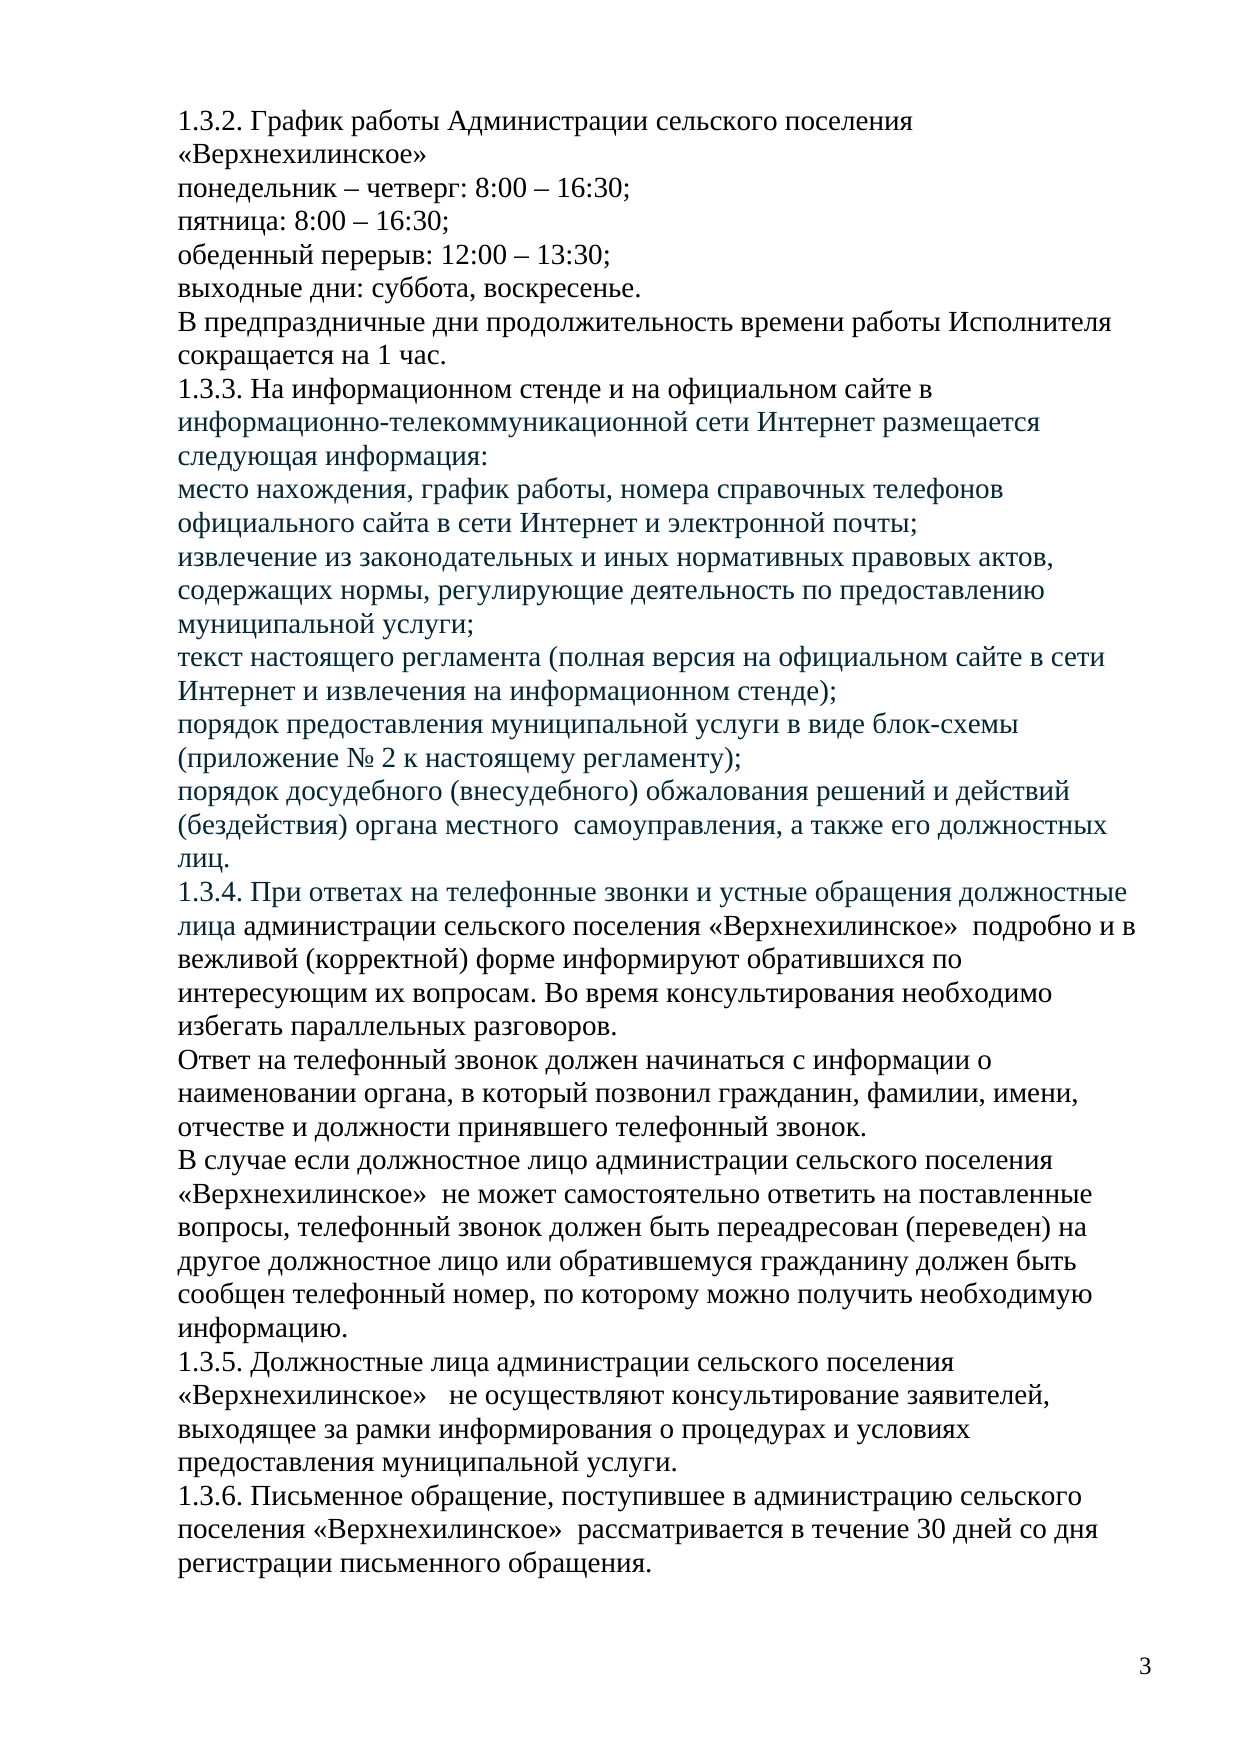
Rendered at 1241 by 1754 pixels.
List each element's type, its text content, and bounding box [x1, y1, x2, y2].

text В предпраздничные дни продолжительность времени работы Исполнителя сокращается на 1 час. [177, 304, 1152, 371]
text извлечение из законодательных и иных нормативных правовых актов, содержащих нормы, регулирующие деятельность по предоставлению муниципальной услуги; [177, 539, 1152, 639]
text 1.3.6. Письменное обращение, поступившее в администрацию сельского поселения «Верхнехилинское» рассматривается в течение 30 дней со дня регистрации письменного обращения. [177, 1478, 1152, 1578]
text Ответ на телефонный звонок должен начинаться с информации о наименовании органа, в который позвонил гражданин, фамилии, имени, отчестве и должности принявшего телефонный звонок. [177, 1042, 1152, 1142]
text выходные дни: суббота, воскресенье. [177, 270, 1152, 304]
text В случае если должностное лицо администрации сельского поселения «Верхнехилинское» не может самостоятельно ответить на поставленные вопросы, телефонный звонок должен быть переадресован (переведен) на другое должностное лицо или обратившемуся гражданину должен быть сообщен телефонный номер, по которому можно получить необходимую информацию. [177, 1142, 1152, 1344]
text текст настоящего регламента (полная версия на официальном сайте в сети Интернет и извлечения на информационном стенде); [177, 639, 1152, 706]
text 1.3.4. При ответах на телефонные звонки и устные обращения должностные лица администрации сельского поселения «Верхнехилинское» подробно и в вежливой (корректной) форме информируют обратившихся по интересующим их вопросам. Во время консультирования необходимо избегать параллельных разговоров. [177, 874, 1152, 1042]
text порядок предоставления муниципальной услуги в виде блок-схемы (приложение № 2 к настоящему регламенту); [177, 706, 1152, 773]
text понедельник – четверг: 8:00 – 16:30; [177, 170, 1152, 203]
text порядок досудебного (внесудебного) обжалования решений и действий (бездействия) органа местного самоуправления, а также его должностных лиц. [177, 773, 1152, 874]
text пятница: 8:00 – 16:30; [177, 203, 1152, 237]
text 1.3.3. На информационном стенде и на официальном сайте в информационно-телекоммуникационной сети Интернет размещается следующая информация: [177, 371, 1152, 472]
text 1.3.5. Должностные лица администрации сельского поселения «Верхнехилинское» не осуществляют консультирование заявителей, выходящее за рамки информирования о процедурах и условиях предоставления муниципальной услуги. [177, 1344, 1152, 1478]
text 1.3.2. График работы Администрации сельского поселения «Верхнехилинское» [177, 103, 1152, 170]
text место нахождения, график работы, номера справочных телефонов официального сайта в сети Интернет и электронной почты; [177, 472, 1152, 539]
text обеденный перерыв: 12:00 – 13:30; [177, 237, 1152, 270]
